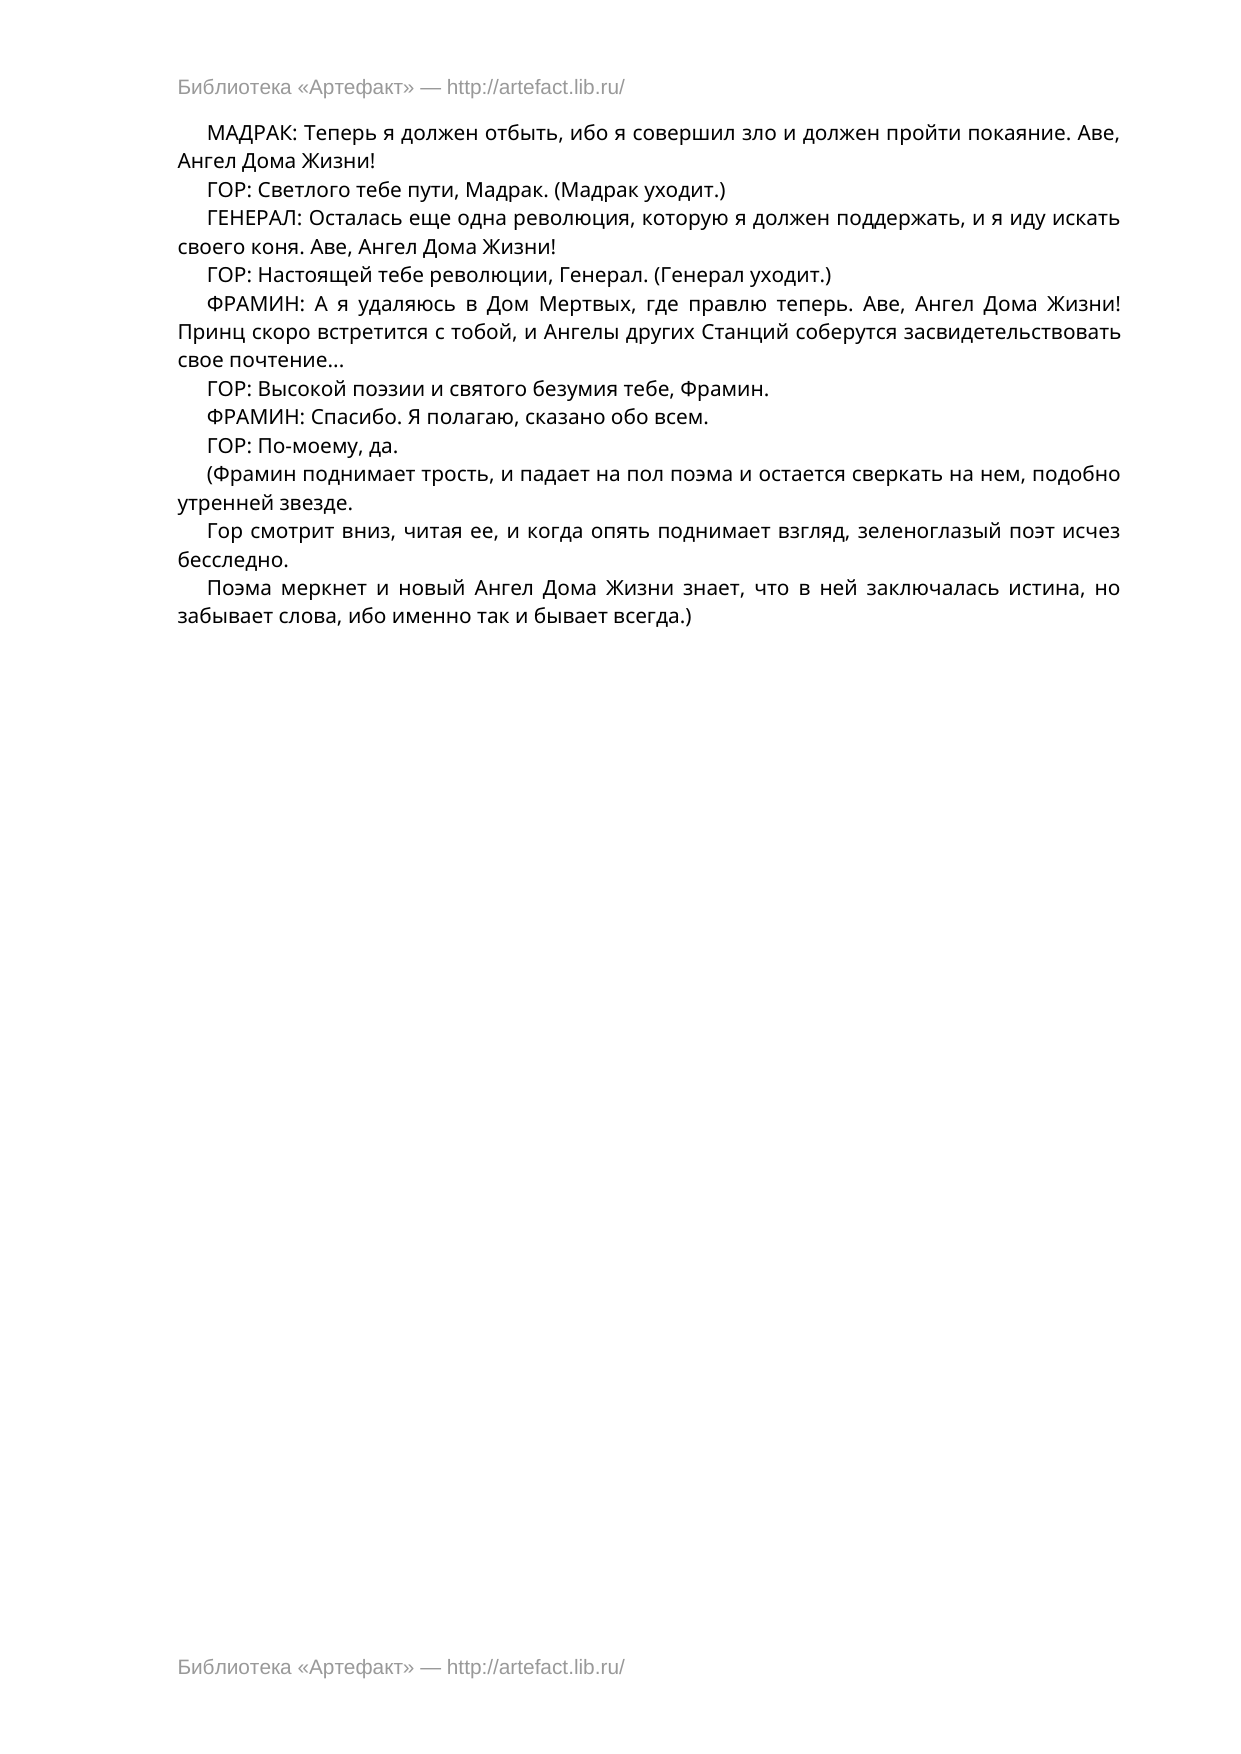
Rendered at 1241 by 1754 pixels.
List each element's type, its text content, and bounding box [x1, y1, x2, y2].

text ГОР: Светлого тебе пути, Мадрак. (Мадрак уходит.) [177, 175, 1122, 203]
text Поэма меркнет и новый Ангел Дома Жизни знает, что в ней заключалась истина, но забывает слова, ибо именно так и бывает всегда.) [177, 573, 1122, 630]
text ФРАМИН: Спасибо. Я полагаю, сказано обо всем. [177, 402, 1122, 431]
text ГОР: По-моему, да. [177, 431, 1122, 459]
text (Фрамин поднимает трость, и падает на пол поэма и остается сверкать на нем, подобно утренней звезде. [177, 459, 1122, 516]
text ГОР: Высокой поэзии и святого безумия тебе, Фрамин. [177, 374, 1122, 402]
text МАДРАК: Теперь я должен отбыть, ибо я совершил зло и должен пройти покаяние. Аве, Ангел Дома Жизни! [177, 118, 1122, 175]
text ГЕНЕРАЛ: Осталась еще одна революция, которую я должен поддержать, и я иду искать своего коня. Аве, Ангел Дома Жизни! [177, 203, 1122, 260]
text ГОР: Настоящей тебе революции, Генерал. (Генерал уходит.) [177, 260, 1122, 289]
text ФРАМИН: А я удаляюсь в Дом Мертвых, где правлю теперь. Аве, Ангел Дома Жизни! Принц скоро встретится с тобой, и Ангелы других Станций соберутся засвидетельствовать свое почтение... [177, 289, 1122, 374]
text Гор смотрит вниз, читая ее, и когда опять поднимает взгляд, зеленоглазый поэт исчез бесследно. [177, 516, 1122, 573]
